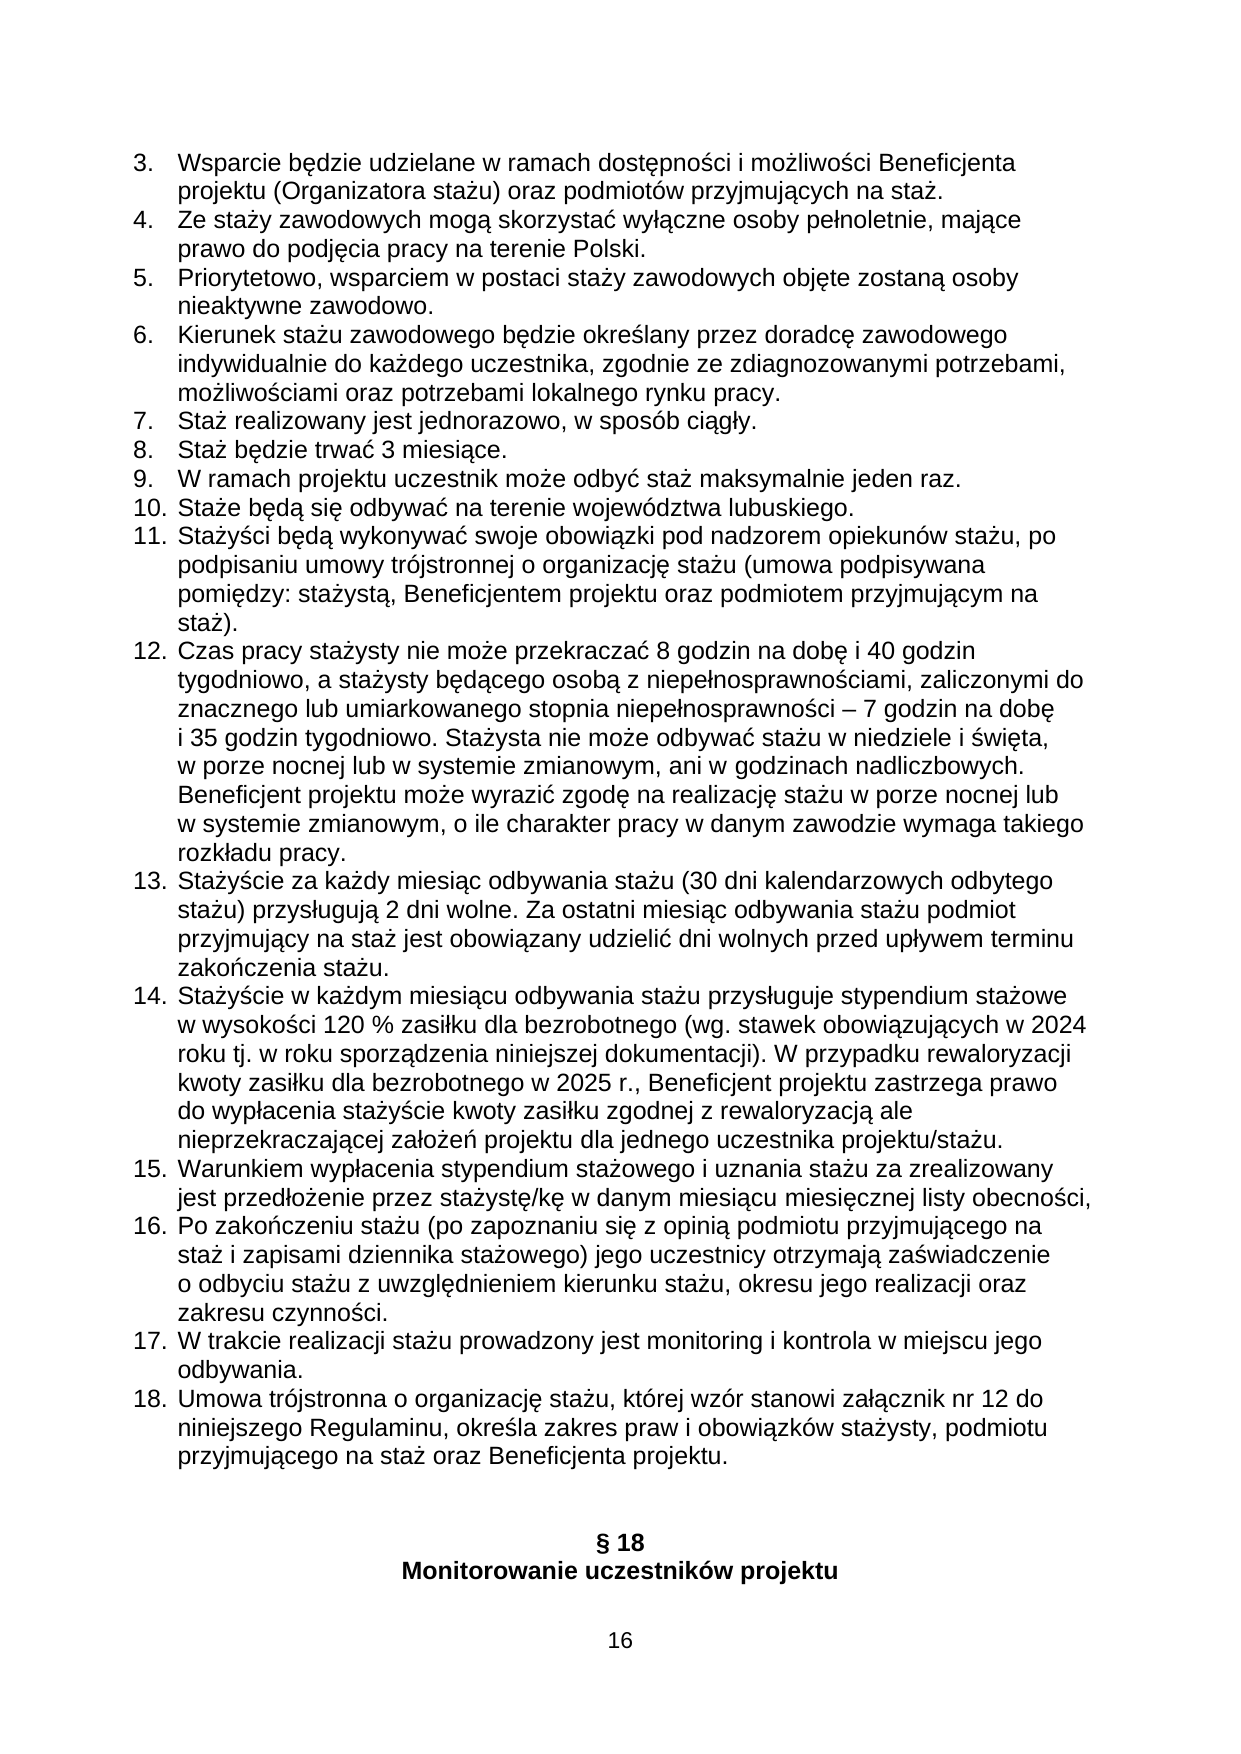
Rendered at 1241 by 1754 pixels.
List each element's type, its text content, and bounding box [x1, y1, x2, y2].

list Stażyście za każdy miesiąc odbywania stażu (30 dni kalendarzowych odbytego stażu) przysługują 2 dni wolne. Za ostatni miesiąc odbywania stażu podmiot przyjmujący na staż jest obowiązany udzielić dni wolnych przed upływem terminu zakończenia stażu. [133, 866, 1093, 981]
text Monitorowanie uczestników projektu [148, 1556, 1093, 1585]
list Staż będzie trwać 3 miesiące. [133, 435, 1093, 464]
list Umowa trójstronna o organizację stażu, której wzór stanowi załącznik nr 12 do niniejszego Regulaminu, określa zakres praw i obowiązków stażysty, podmiotu przyjmującego na staż oraz Beneficjenta projektu. [133, 1384, 1093, 1470]
list Stażyście w każdym miesiącu odbywania stażu przysługuje stypendium stażowe w wysokości 120 % zasiłku dla bezrobotnego (wg. stawek obowiązujących w 2024 roku tj. w roku sporządzenia niniejszej dokumentacji). W przypadku rewaloryzacji kwoty zasiłku dla bezrobotnego w 2025 r., Beneficjent projektu zastrzega prawo do wypłacenia stażyście kwoty zasiłku zgodnej z rewaloryzacją ale nieprzekraczającej założeń projektu dla jednego uczestnika projektu/stażu. [133, 981, 1093, 1154]
text § 18 [148, 1528, 1093, 1556]
list Priorytetowo, wsparciem w postaci staży zawodowych objęte zostaną osoby nieaktywne zawodowo. [133, 263, 1093, 320]
list Warunkiem wypłacenia stypendium stażowego i uznania stażu za zrealizowany jest przedłożenie przez stażystę/kę w danym miesiącu miesięcznej listy obecności, [133, 1154, 1093, 1211]
list Czas pracy stażysty nie może przekraczać 8 godzin na dobę i 40 godzin tygodniowo, a stażysty będącego osobą z niepełnosprawnościami, zaliczonymi do znacznego lub umiarkowanego stopnia niepełnosprawności – 7 godzin na dobę i 35 godzin tygodniowo. Stażysta nie może odbywać stażu w niedziele i święta, w porze nocnej lub w systemie zmianowym, ani w godzinach nadliczbowych. Beneficjent projektu może wyrazić zgodę na realizację stażu w porze nocnej lub w systemie zmianowym, o ile charakter pracy w danym zawodzie wymaga takiego rozkładu pracy. [133, 636, 1093, 866]
list W trakcie realizacji stażu prowadzony jest monitoring i kontrola w miejscu jego odbywania. [133, 1326, 1093, 1384]
list Wsparcie będzie udzielane w ramach dostępności i możliwości Beneficjenta projektu (Organizatora stażu) oraz podmiotów przyjmujących na staż. [133, 148, 1093, 205]
list Staż realizowany jest jednorazowo, w sposób ciągły. [133, 406, 1093, 435]
list Staże będą się odbywać na terenie województwa lubuskiego. [133, 493, 1093, 521]
list Stażyści będą wykonywać swoje obowiązki pod nadzorem opiekunów stażu, po podpisaniu umowy trójstronnej o organizację stażu (umowa podpisywana pomiędzy: stażystą, Beneficjentem projektu oraz podmiotem przyjmującym na staż). [133, 521, 1093, 636]
list Po zakończeniu stażu (po zapoznaniu się z opinią podmiotu przyjmującego na staż i zapisami dziennika stażowego) jego uczestnicy otrzymają zaświadczenie o odbyciu stażu z uwzględnieniem kierunku stażu, okresu jego realizacji oraz zakresu czynności. [133, 1211, 1093, 1326]
list Kierunek stażu zawodowego będzie określany przez doradcę zawodowego indywidualnie do każdego uczestnika, zgodnie ze zdiagnozowanymi potrzebami, możliwościami oraz potrzebami lokalnego rynku pracy. [133, 320, 1093, 406]
list Ze staży zawodowych mogą skorzystać wyłączne osoby pełnoletnie, mające prawo do podjęcia pracy na terenie Polski. [133, 205, 1093, 263]
list W ramach projektu uczestnik może odbyć staż maksymalnie jeden raz. [133, 464, 1093, 493]
